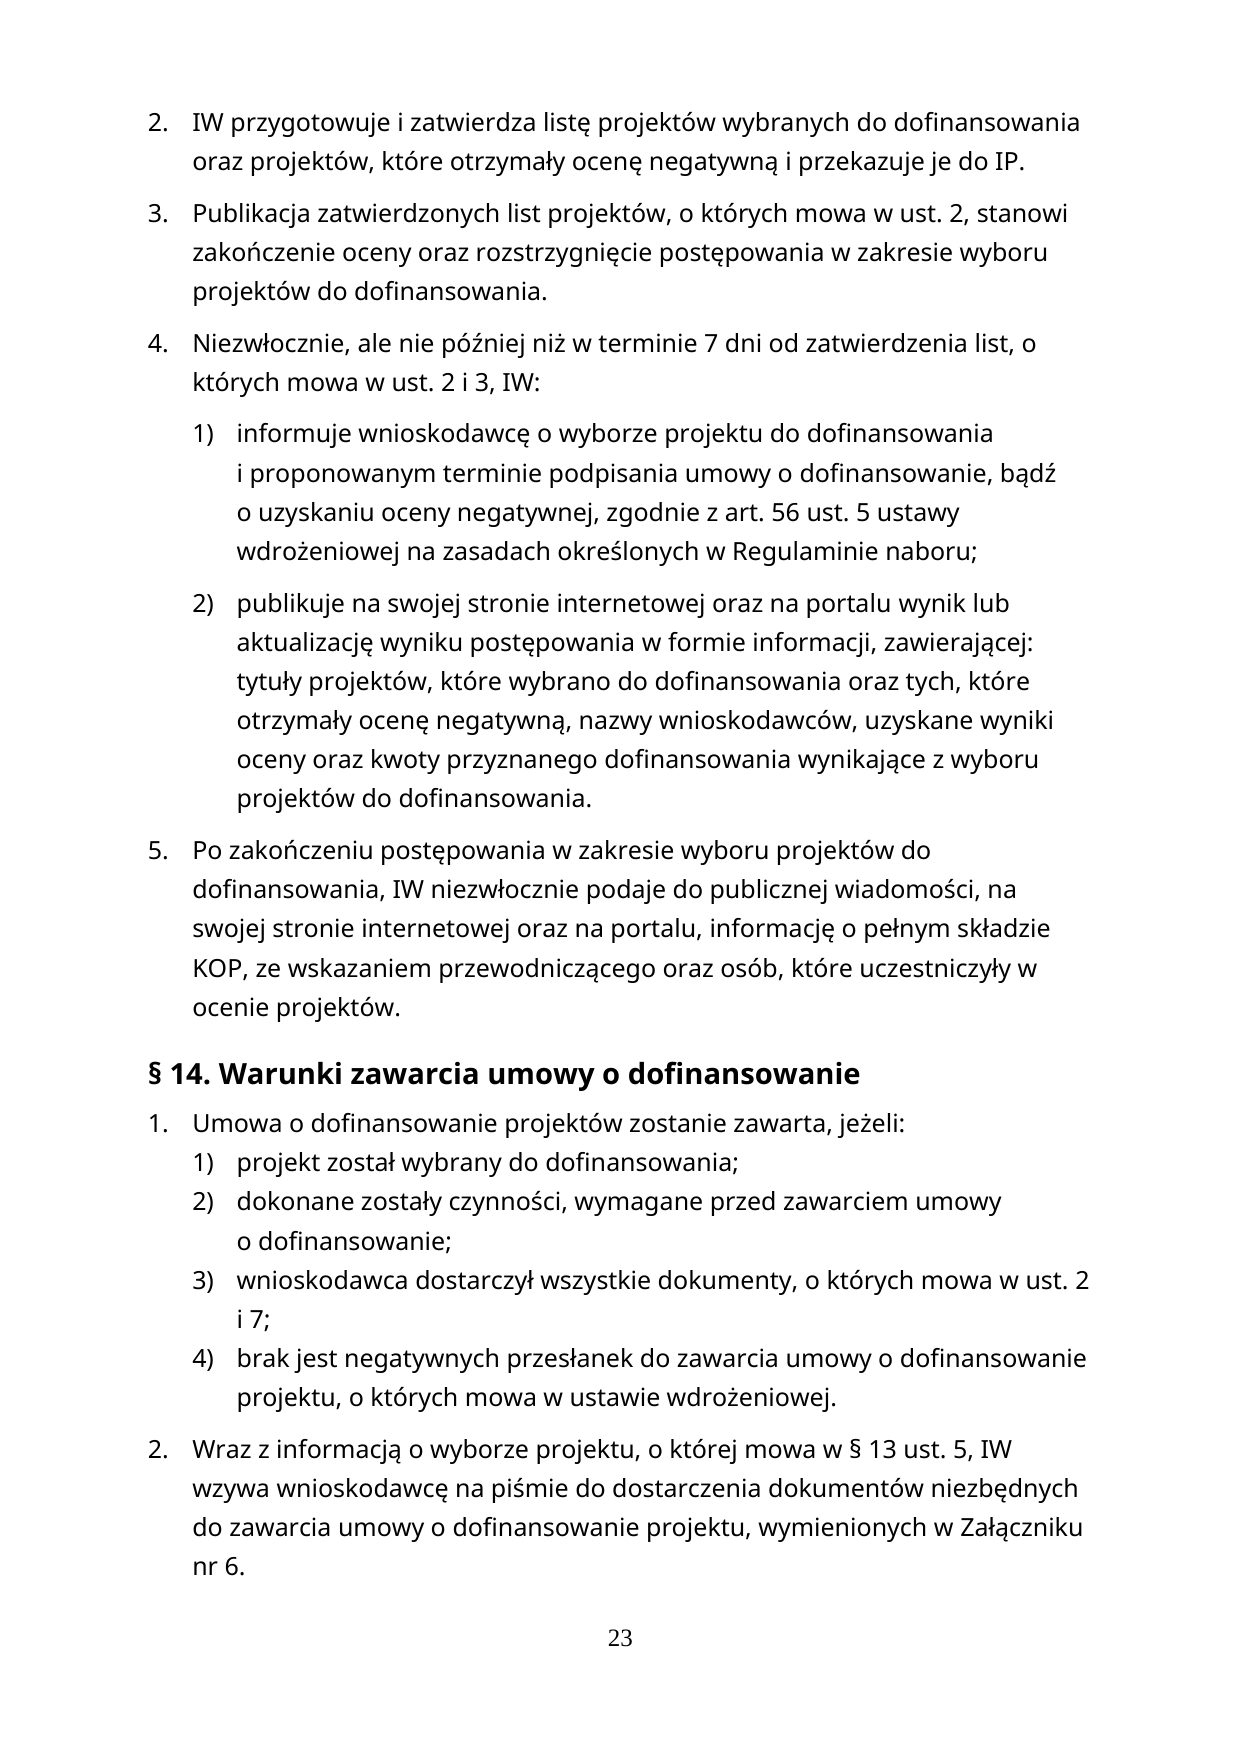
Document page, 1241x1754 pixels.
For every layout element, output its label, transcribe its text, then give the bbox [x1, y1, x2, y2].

list publikuje na swojej stronie internetowej oraz na portalu wynik lub aktualizację wyniku postępowania w formie informacji, zawierającej: tytuły projektów, które wybrano do dofinansowania oraz tych, które otrzymały ocenę negatywną, nazwy wnioskodawców, uzyskane wyniki oceny oraz kwoty przyznanego dofinansowania wynikające z wyboru projektów do dofinansowania. [192, 585, 1092, 815]
list Umowa o dofinansowanie projektów zostanie zawarta, jeżeli: [148, 1106, 1092, 1140]
list Po zakończeniu postępowania w zakresie wyboru projektów do dofinansowania, IW niezwłocznie podaje do publicznej wiadomości, na swojej stronie internetowej oraz na portalu, informację o pełnym składzie KOP, ze wskazaniem przewodniczącego oraz osób, które uczestniczyły w ocenie projektów. [148, 833, 1092, 1023]
list Wraz z informacją o wyborze projektu, o której mowa w § 13 ust. 5, IW wzywa wnioskodawcę na piśmie do dostarczenia dokumentów niezbędnych do zawarcia umowy o dofinansowanie projektu, wymienionych w Załączniku nr 6. [148, 1432, 1092, 1583]
list IW przygotowuje i zatwierdza listę projektów wybranych do dofinansowania oraz projektów, które otrzymały ocenę negatywną i przekazuje je do IP. [148, 104, 1092, 178]
list informuje wnioskodawcę o wyborze projektu do dofinansowania i proponowanym terminie podpisania umowy o dofinansowanie, bądź o uzyskaniu oceny negatywnej, zgodnie z art. 56 ust. 5 ustawy wdrożeniowej na zasadach określonych w Regulaminie naboru; [192, 416, 1092, 568]
subtitle § 14. Warunki zawarcia umowy o dofinansowanie [148, 1053, 1092, 1093]
list wnioskodawca dostarczył wszystkie dokumenty, o których mowa w ust. 2 i 7; [192, 1262, 1092, 1336]
list projekt został wybrany do dofinansowania; [192, 1145, 1092, 1179]
list Niezwłocznie, ale nie później niż w terminie 7 dni od zatwierdzenia list, o których mowa w ust. 2 i 3, IW: [148, 325, 1092, 398]
list brak jest negatywnych przesłanek do zawarcia umowy o dofinansowanie projektu, o których mowa w ustawie wdrożeniowej. [192, 1341, 1092, 1414]
list Publikacja zatwierdzonych list projektów, o których mowa w ust. 2, stanowi zakończenie oceny oraz rozstrzygnięcie postępowania w zakresie wyboru projektów do dofinansowania. [148, 195, 1092, 308]
list dokonane zostały czynności, wymagane przed zawarciem umowy o dofinansowanie; [192, 1184, 1092, 1257]
